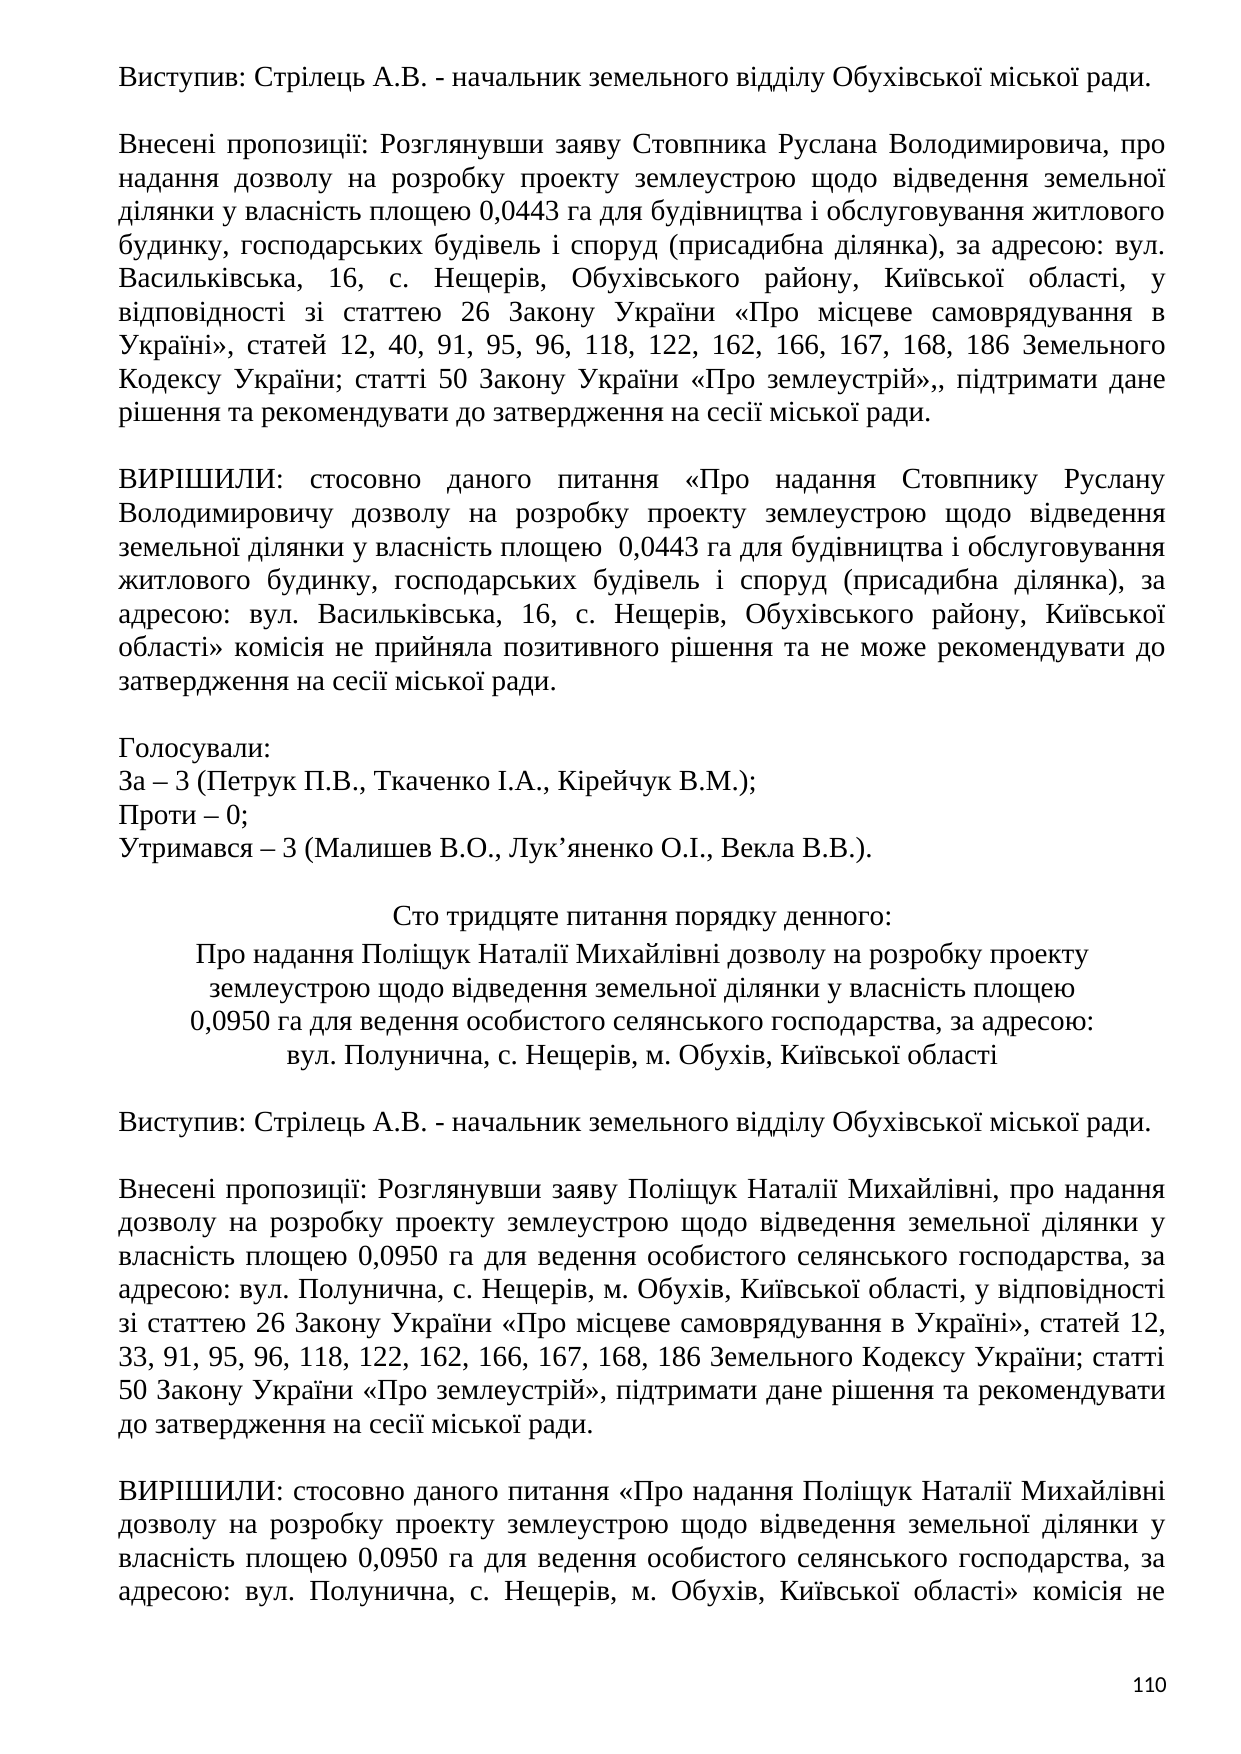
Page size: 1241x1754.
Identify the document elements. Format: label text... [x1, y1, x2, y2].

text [118, 1473, 1167, 1607]
text ВИРІШИЛИ: стосовно даного питання «Про надання Стовпнику Руслану Володимировичу дозволу на розробку проекту землеустрою щодо відведення земельної ділянки у власність площею 0,0443 га для будівництва і обслуговування житлового будинку, господарських будівель і споруд (присадибна ділянка), за адресою: вул. Васильківська, 16, с. Нещерів, Обухівського району, Київської області» комісія не прийняла позитивного рішення та не може рекомендувати до затвердження на сесії міської ради. [118, 462, 1167, 696]
text Утримався – 3 (Малишев В.О., Лук’яненко О.І., Векла В.В.). [118, 831, 1167, 864]
text Проти – 0; [118, 797, 1167, 831]
text За – 3 (Петрук П.В., Ткаченко І.А., Кірейчук В.М.); [118, 763, 1167, 797]
text Внесені пропозиції: Розглянувши заяву Стовпника Руслана Володимировича, про надання дозволу на розробку проекту землеустрою щодо відведення земельної ділянки у власність площею 0,0443 га для будівництва і обслуговування житлового будинку, господарських будівель і споруд (присадибна ділянка), за адресою: вул. Васильківська, 16, с. Нещерів, Обухівського району, Київської області, у відповідності зі статтею 26 Закону України «Про місцеве самоврядування в Україні», статей 12, 40, 91, 95, 96, 118, 122, 162, 166, 167, 168, 186 Земельного Кодексу України; статті 50 Закону України «Про землеустрій»,, підтримати дане рішення та рекомендувати до затвердження на сесії міської ради. [118, 126, 1167, 428]
text Внесені пропозиції: Розглянувши заяву Поліщук Наталії Михайлівні, про надання дозволу на розробку проекту землеустрою щодо відведення земельної ділянки у власність площею 0,0950 га для ведення особистого селянського господарства, за адресою: вул. Полунична, с. Нещерів, м. Обухів, Київської області, у відповідності зі статтею 26 Закону України «Про місцеве самоврядування в Україні», статей 12, 33, 91, 95, 96, 118, 122, 162, 166, 167, 168, 186 Земельного Кодексу України; статті 50 Закону України «Про землеустрій», підтримати дане рішення та рекомендувати до затвердження на сесії міської ради. [118, 1171, 1167, 1439]
text Виступив: Стрілець А.В. - начальник земельного відділу Обухівської міської ради. [118, 1104, 1167, 1137]
text Голосували: [118, 730, 1167, 763]
text Про надання Поліщук Наталії Михайлівні дозволу на розробку проекту землеустрою щодо відведення земельної ділянки у власність площею 0,0950 га для ведення особистого селянського господарства, за адресою: вул. Полунична, с. Нещерів, м. Обухів, Київської області [118, 936, 1167, 1070]
text Виступив: Стрілець А.В. - начальник земельного відділу Обухівської міської ради. [118, 59, 1167, 93]
text Сто тридцяте питання порядку денного: [118, 898, 1167, 931]
